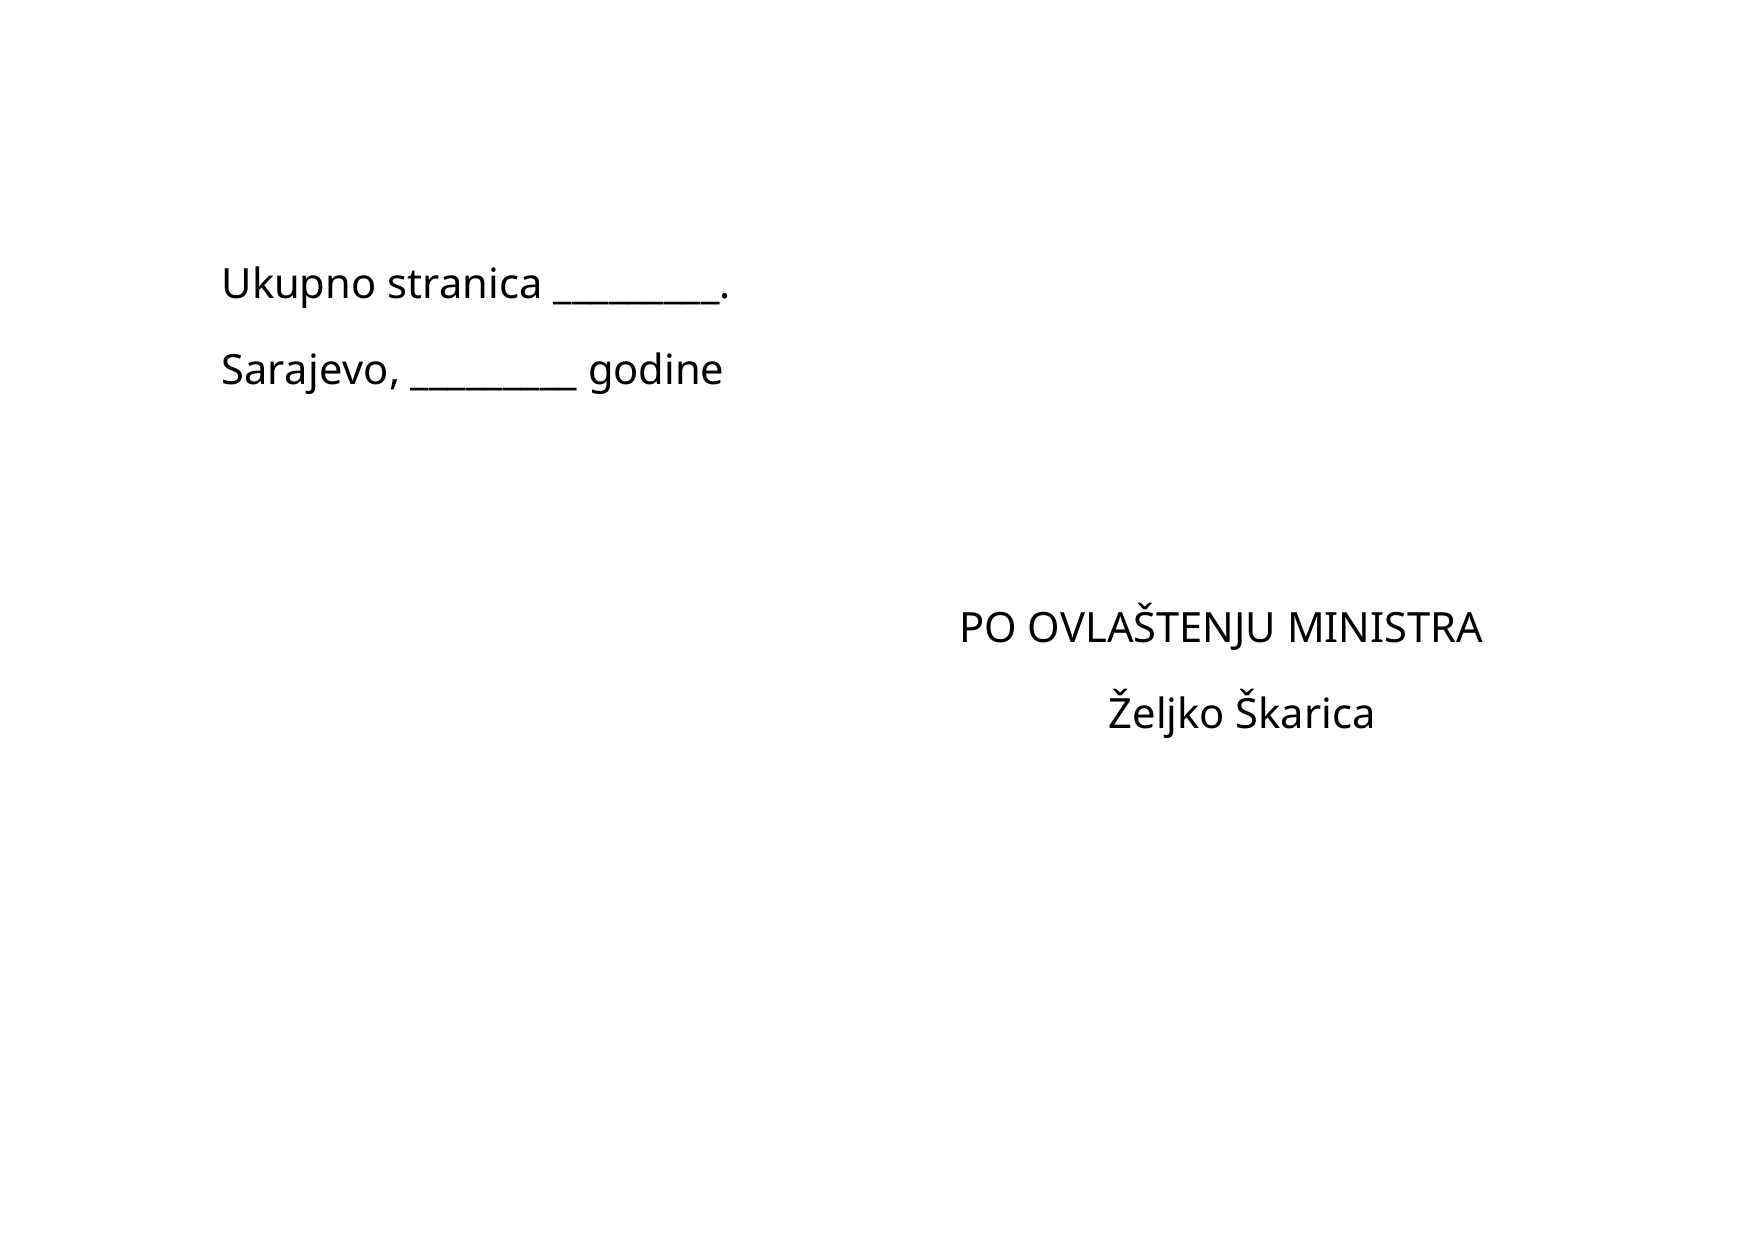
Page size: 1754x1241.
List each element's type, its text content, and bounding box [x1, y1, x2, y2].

text PO OVLAŠTENJU MINISTRA [885, 598, 1606, 654]
text Ukupno stranica _________. [148, 254, 1606, 310]
text Sarajevo, _________ godine [148, 340, 1606, 396]
text Željko Škarica [148, 684, 1606, 741]
